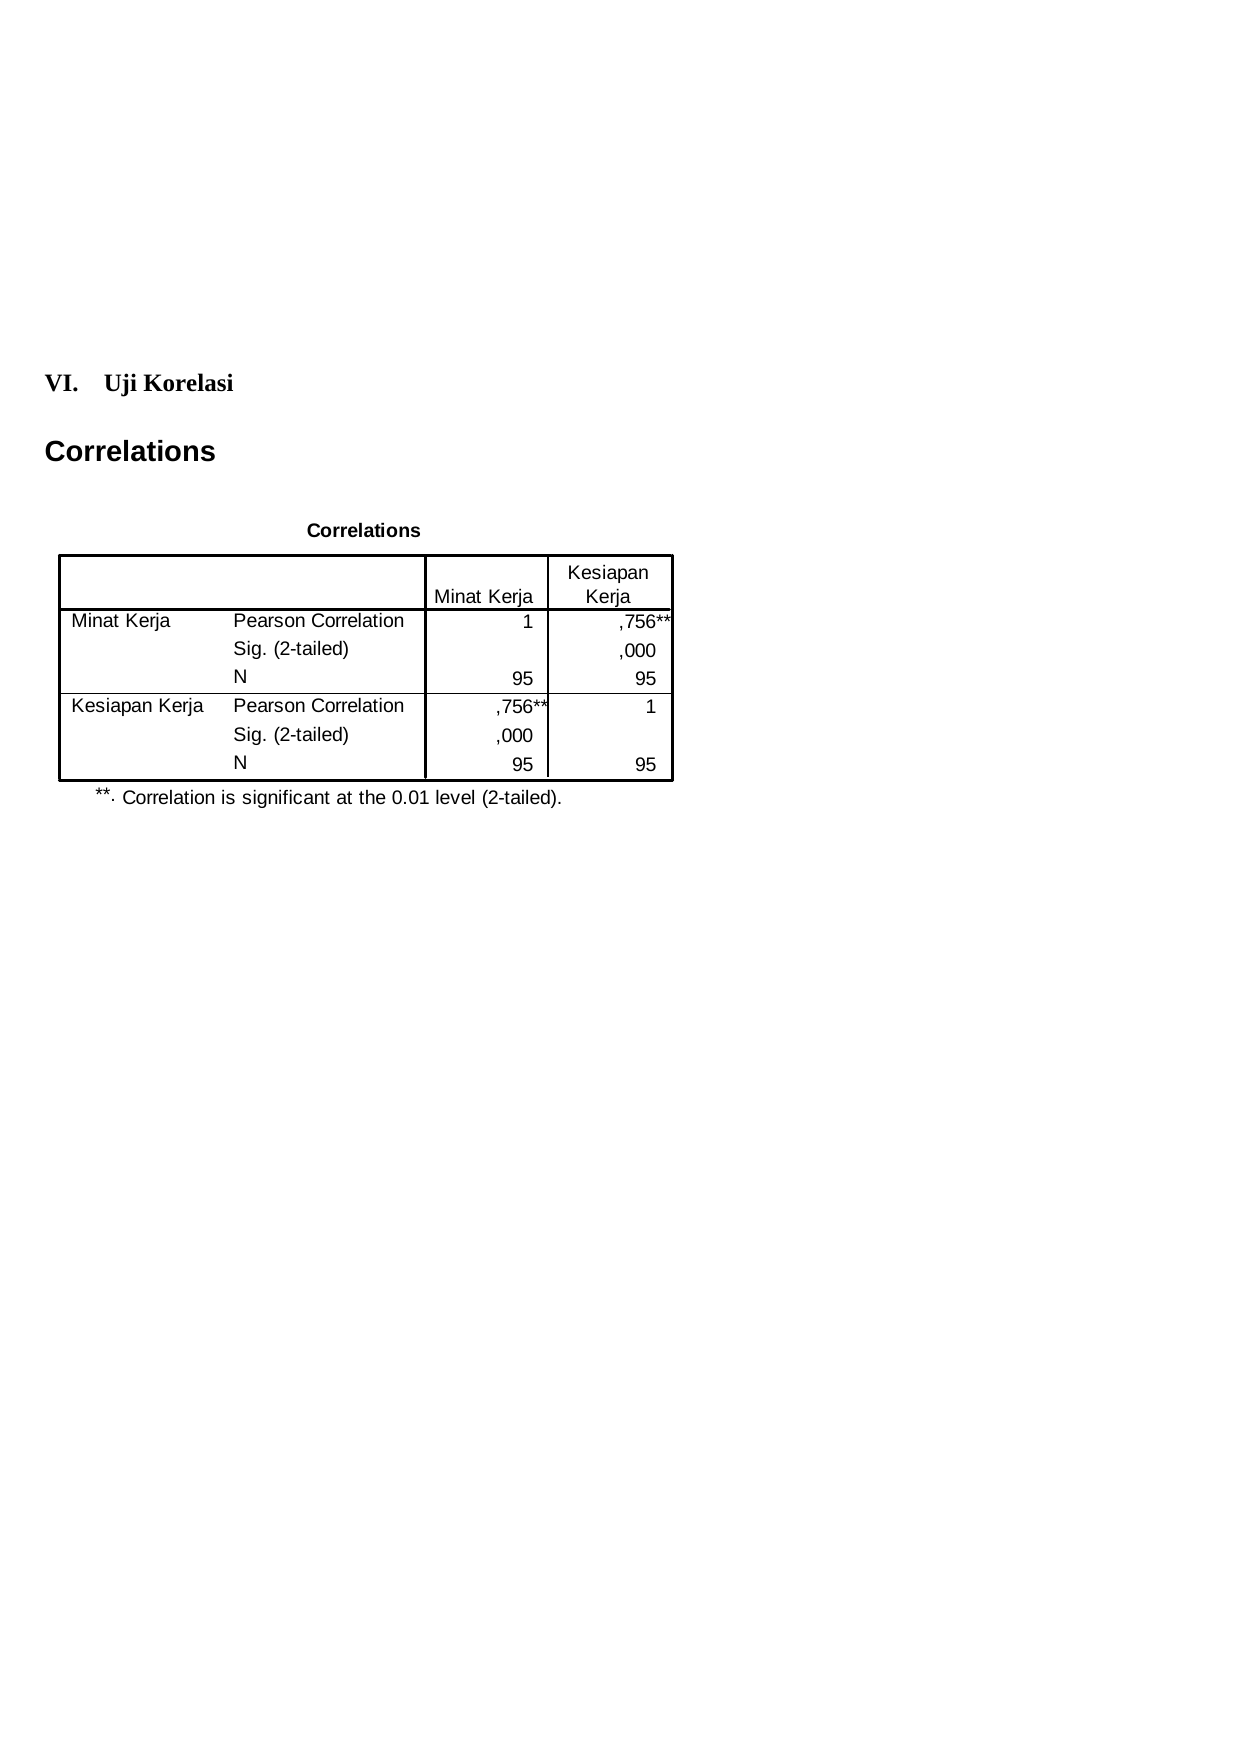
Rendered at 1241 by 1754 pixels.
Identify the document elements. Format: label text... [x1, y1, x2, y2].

list Uji Korelasi [44, 368, 1211, 397]
text Correlations [44, 434, 1211, 468]
